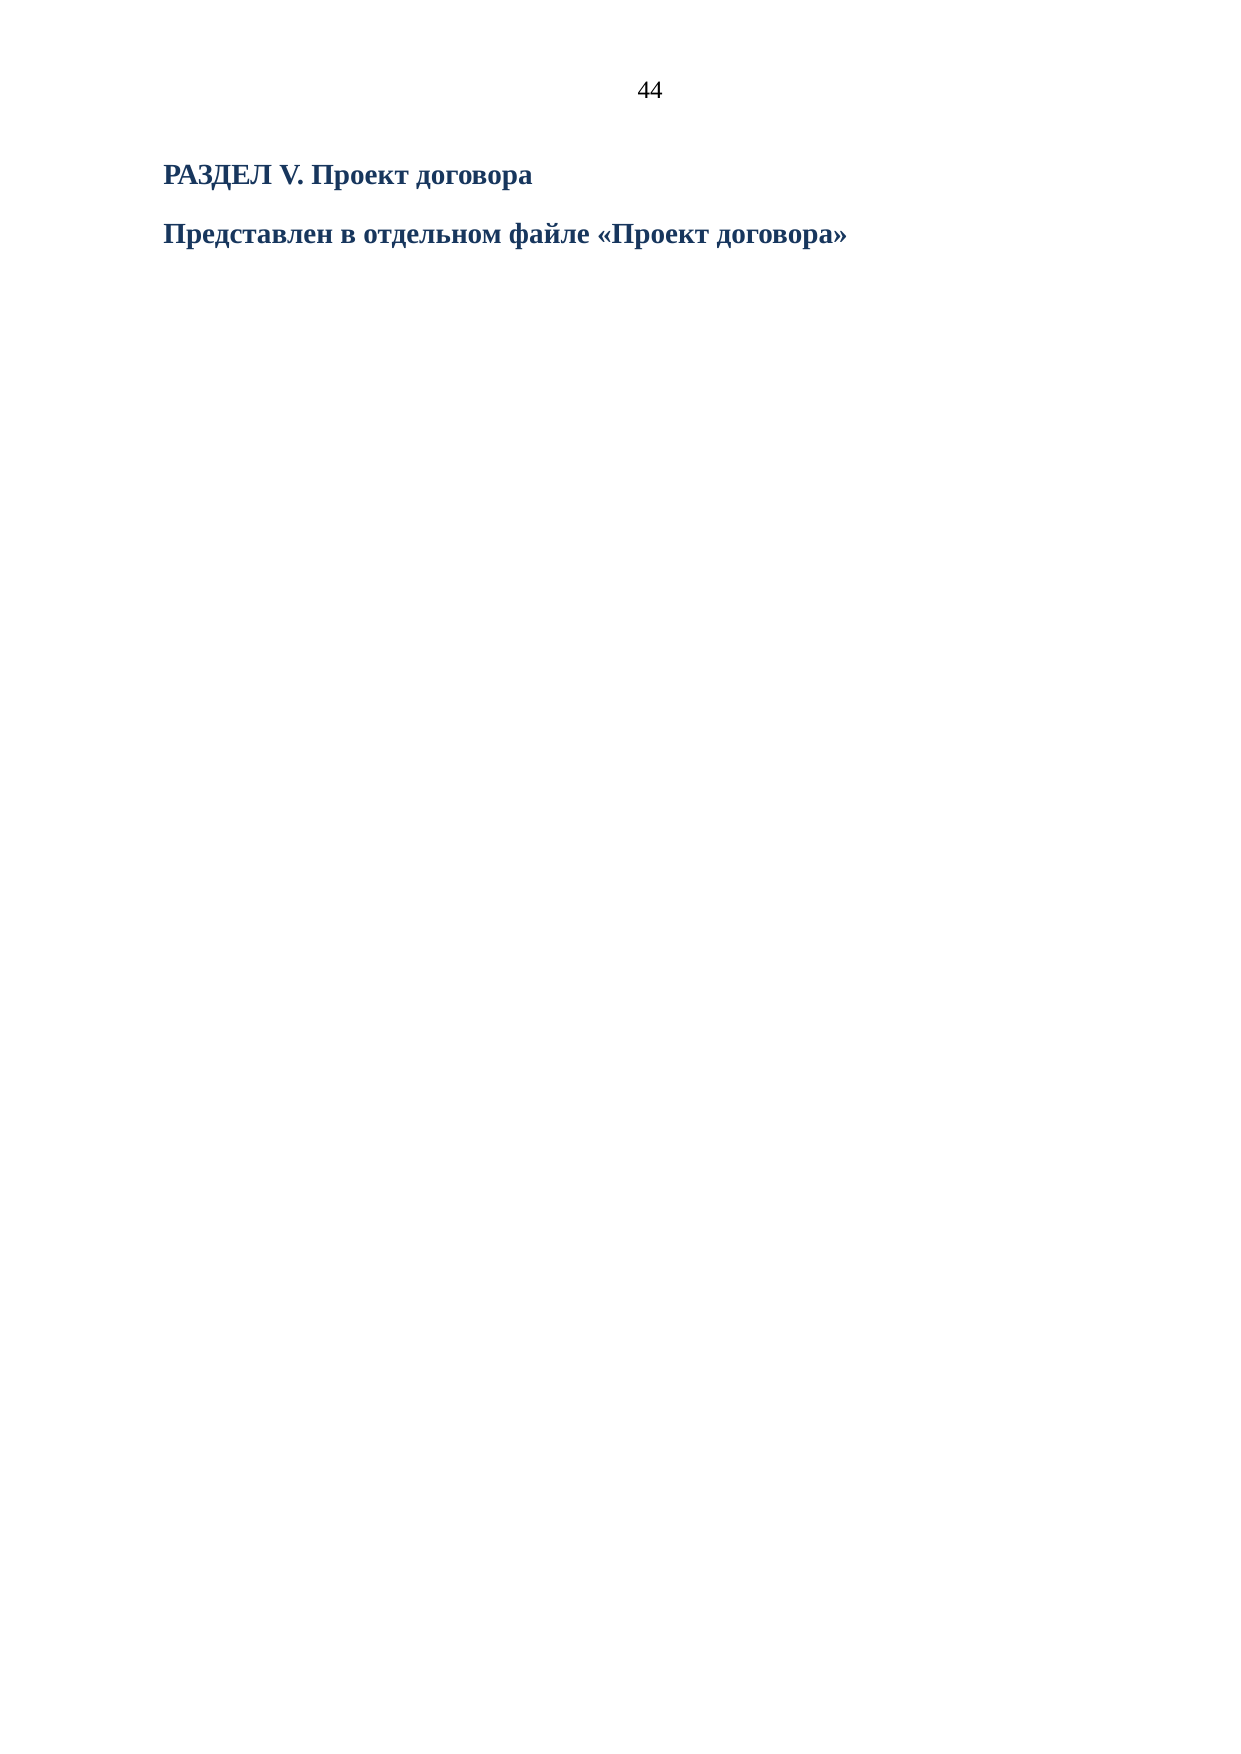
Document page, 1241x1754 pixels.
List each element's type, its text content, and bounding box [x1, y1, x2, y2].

text РАЗДЕЛ V. Проект договора [163, 157, 1181, 191]
text Представлен в отдельном файле «Проект договора» [163, 216, 1181, 249]
